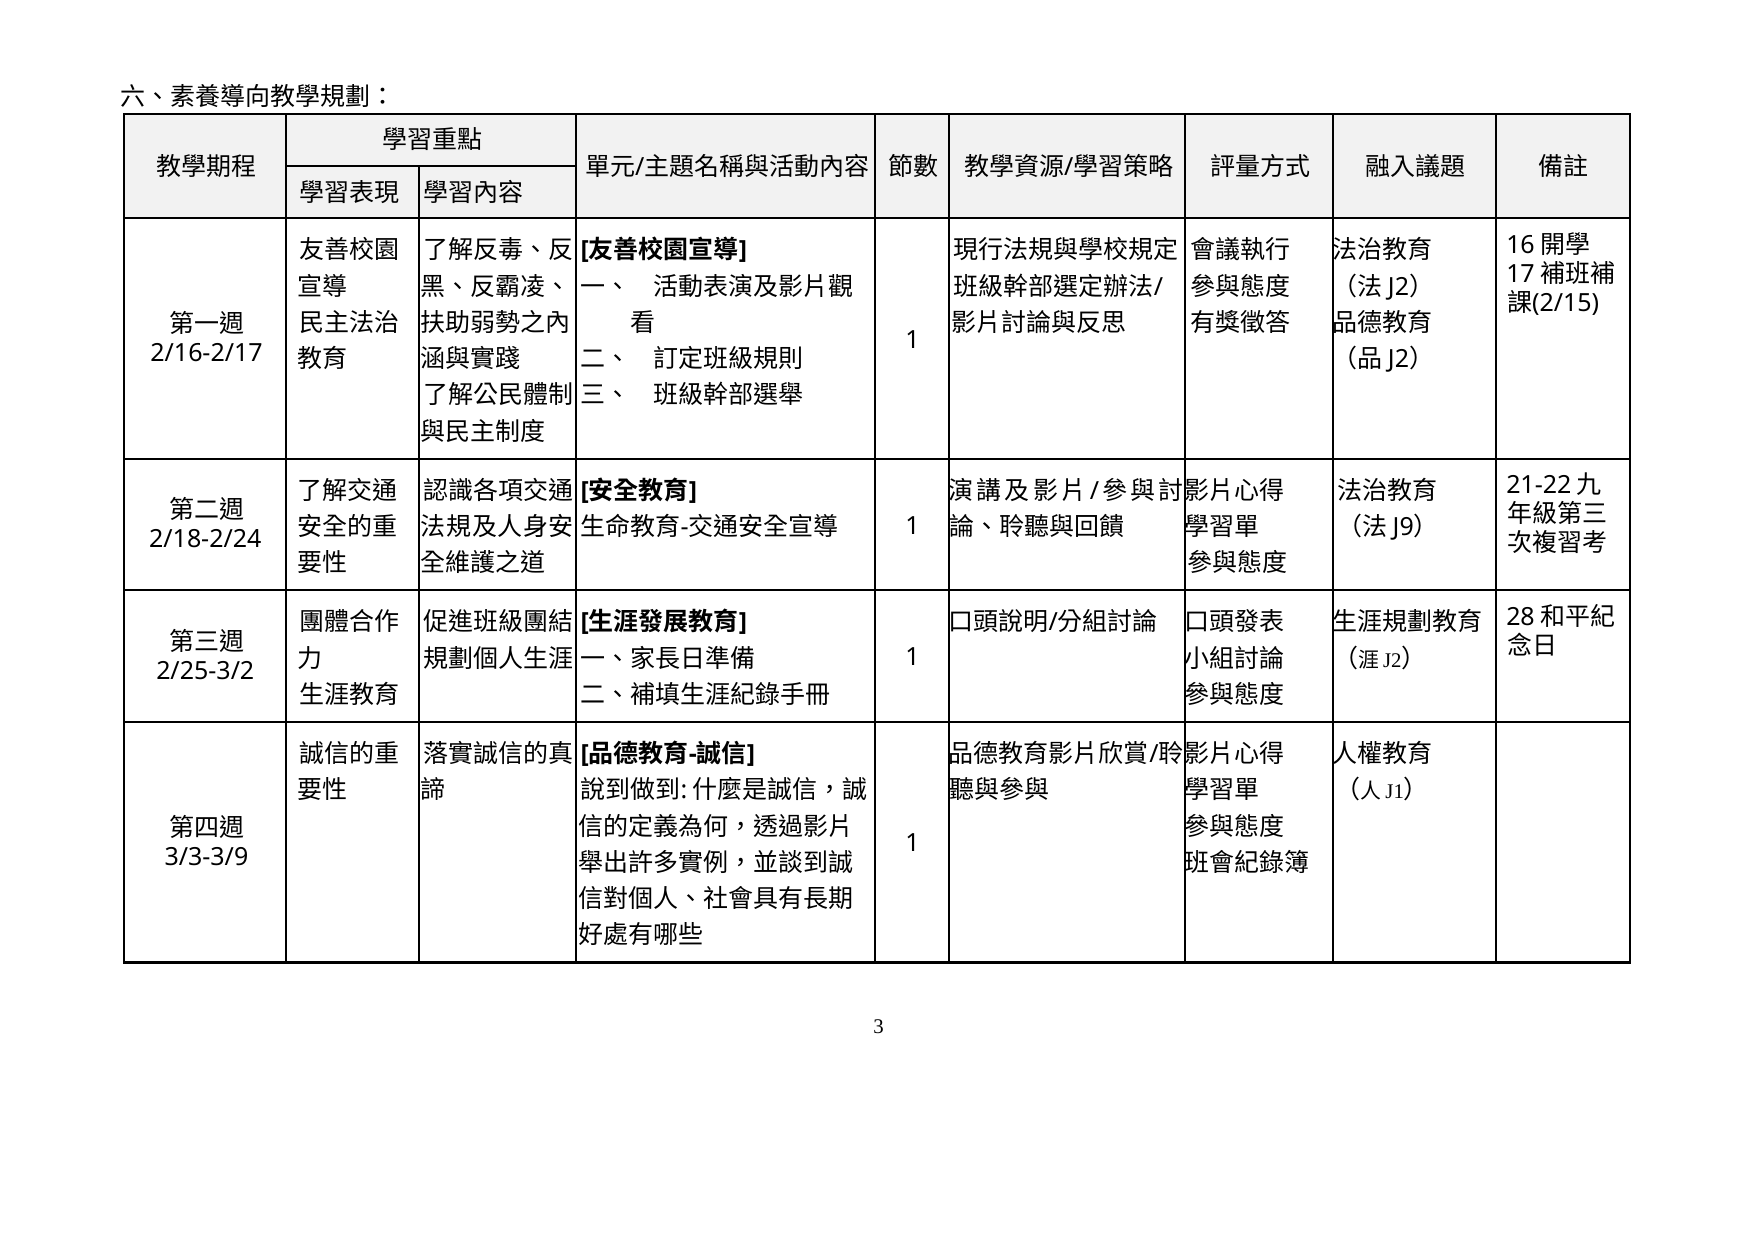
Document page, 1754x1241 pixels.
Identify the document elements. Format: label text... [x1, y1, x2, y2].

table_cell 影片心得 學習單 參與態度 [1186, 460, 1332, 589]
table_header 備註 [1497, 115, 1629, 217]
text 六、素養導向教學規劃： [118, 77, 1636, 113]
table_cell 生涯規劃教育（涯J2） [1334, 591, 1495, 721]
table_cell [生涯發展教育] 一、家長日準備 二、補填生涯紀錄手冊 [577, 591, 874, 721]
table_header 教學期程 [125, 115, 285, 217]
table_cell 影片心得 學習單 參與態度 班會紀錄簿 [1186, 723, 1332, 961]
table_cell 1 [876, 723, 948, 961]
table_cell 口頭發表 小組討論 參與態度 [1186, 591, 1332, 721]
table_cell 落實誠信的真諦 [420, 723, 575, 961]
table_cell 28和平紀念日 [1497, 591, 1629, 721]
table_cell 1 [876, 591, 948, 721]
table_cell 了解反毒、反黑、反霸凌、扶助弱勢之內涵與實踐 了解公民體制與民主制度 [420, 219, 575, 458]
table_cell 人權教育 （人J1） [1334, 723, 1495, 961]
table_cell 促進班級團結 規劃個人生涯 [420, 591, 575, 721]
table_cell 第四週 3/3-3/9 [125, 723, 285, 961]
table_header 學習重點 [287, 115, 575, 165]
table_header 融入議題 [1334, 115, 1495, 217]
table_cell 認識各項交通法規及人身安全維護之道 [420, 460, 575, 589]
table_cell [品德教育-誠信] 說到做到: 什麼是誠信，誠信的定義為何，透過影片舉出許多實例，並談到誠信對個人、社會具有長期好處有哪些 [577, 723, 874, 961]
table_cell 21-22九年級第三次複習考 [1497, 460, 1629, 589]
table_cell 誠信的重要性 [287, 723, 418, 961]
table_cell 第三週2/25-3/2 [125, 591, 285, 721]
table_cell 團體合作力 生涯教育 [287, 591, 418, 721]
table_header 單元/主題名稱與活動內容 [577, 115, 874, 217]
table_cell [1497, 723, 1629, 961]
table_cell 品德教育影片欣賞/聆聽與參與 [950, 723, 1184, 961]
table_cell 學習表現 [287, 167, 418, 217]
table_cell [友善校園宣導] 活動表演及影片觀看 訂定班級規則 班級幹部選舉 [577, 219, 874, 458]
table_cell 會議執行 參與態度 有獎徵答 [1186, 219, 1332, 458]
table_cell 學習內容 [420, 167, 575, 217]
table_header 節數 [876, 115, 948, 217]
table_header 教學資源/學習策略 [950, 115, 1184, 217]
table_cell 16開學 17補班補課(2/15) [1497, 219, 1629, 458]
table_cell 1 [876, 219, 948, 458]
table_cell 第一週 2/16-2/17 [125, 219, 285, 458]
table_cell 友善校園宣導 民主法治教育 [287, 219, 418, 458]
table_cell 口頭說明/分組討論 [950, 591, 1184, 721]
table_cell 1 [876, 460, 948, 589]
table_cell 法治教育 （法J9） [1334, 460, 1495, 589]
table_header 評量方式 [1186, 115, 1332, 217]
table_cell [安全教育] 生命教育-交通安全宣導 [577, 460, 874, 589]
table_cell 演講及影片/參與討論、聆聽與回饋 [950, 460, 1184, 589]
table_cell 法治教育 （法 J2） 品德教育 （品 J2） [1334, 219, 1495, 458]
table_cell 第二週 2/18-2/24 [125, 460, 285, 589]
table_cell 現行法規與學校規定 班級幹部選定辦法/影片討論與反思 [950, 219, 1184, 458]
table_cell 了解交通安全的重要性 [287, 460, 418, 589]
